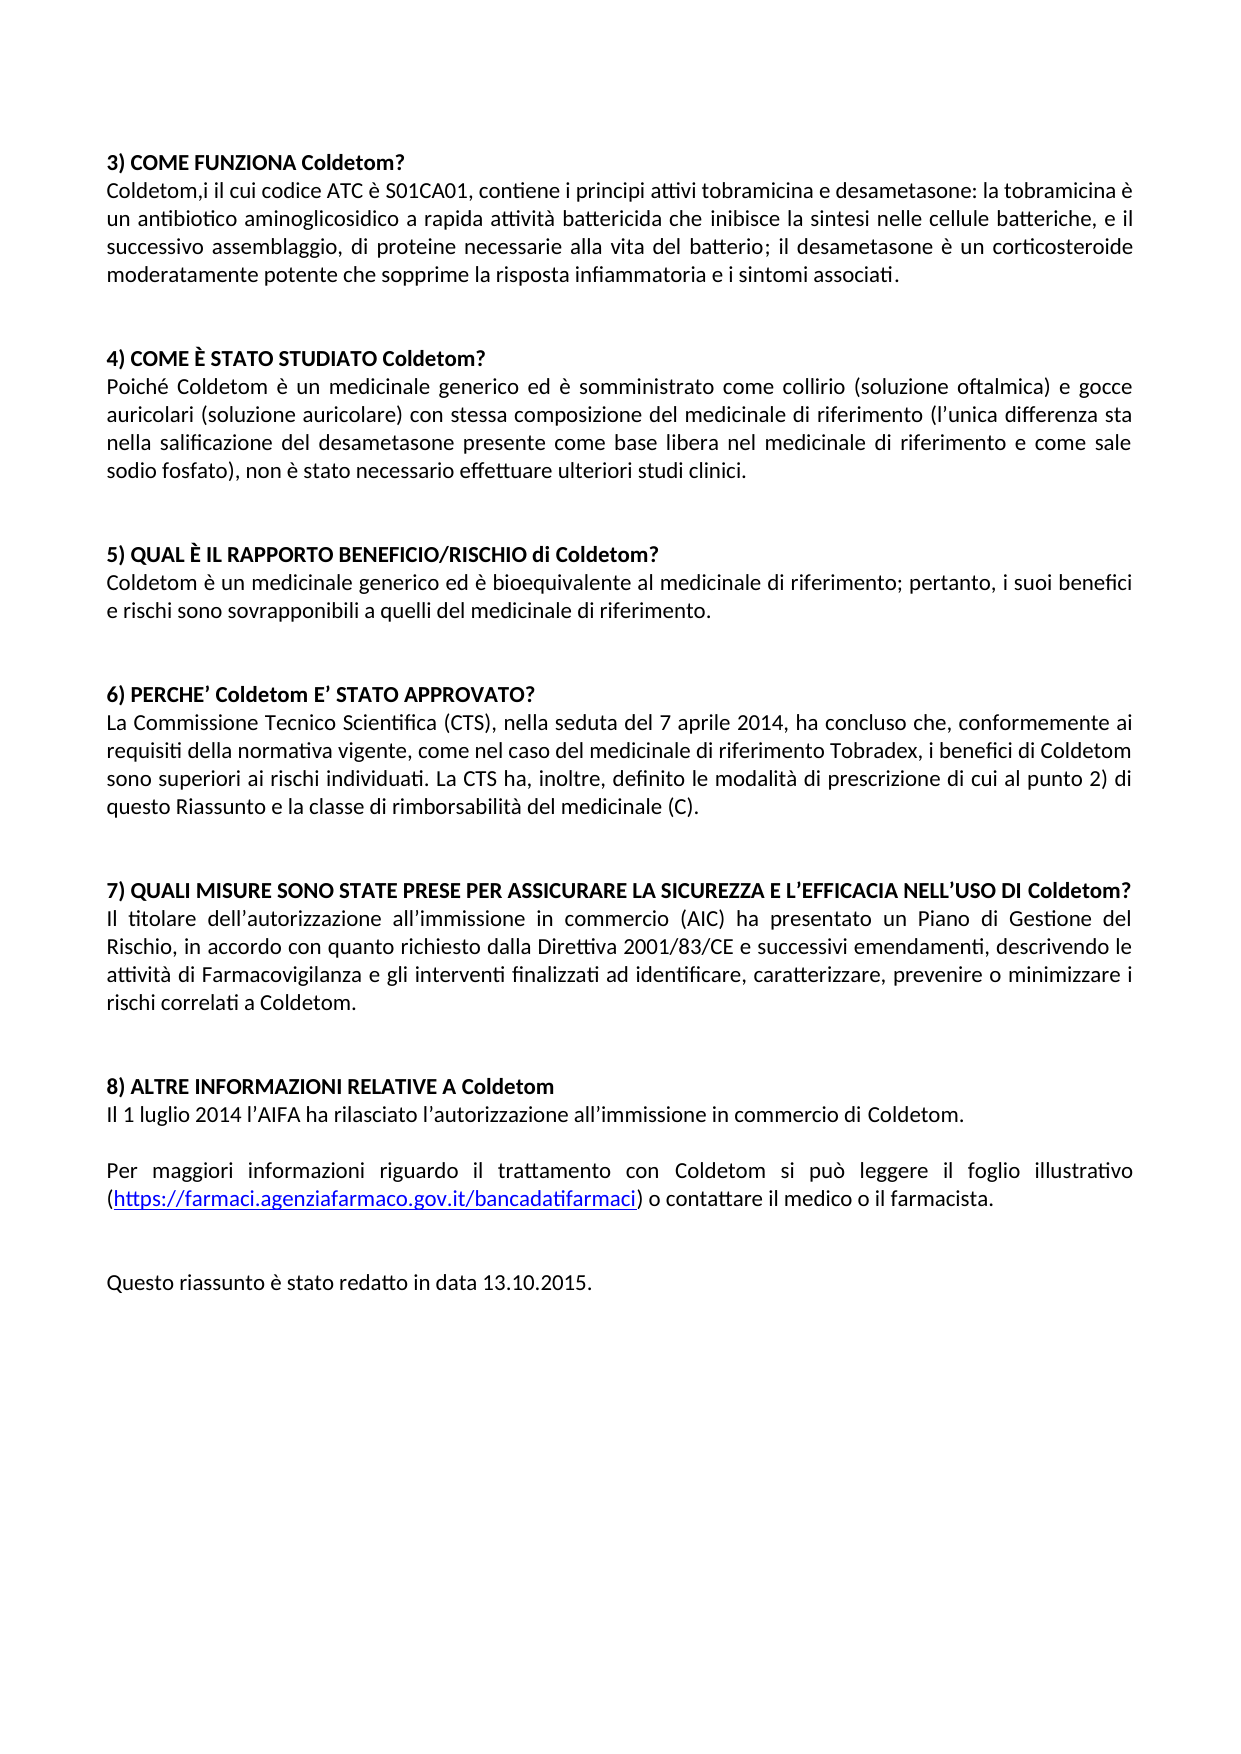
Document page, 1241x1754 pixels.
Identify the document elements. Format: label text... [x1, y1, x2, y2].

text Questo riassunto è stato redatto in data 13.10.2015. [106, 1268, 1134, 1297]
text Coldetom è un medicinale generico ed è bioequivalente al medicinale di riferimento; pertanto, i suoi benefici e rischi sono sovrapponibili a quelli del medicinale di riferimento. [106, 568, 1134, 624]
text La Commissione Tecnico Scientifica (CTS), nella seduta del 7 aprile 2014, ha concluso che, conformemente ai requisiti della normativa vigente, come nel caso del medicinale di riferimento Tobradex, i benefici di Coldetom sono superiori ai rischi individuati. La CTS ha, inoltre, definito le modalità di prescrizione di cui al punto 2) di questo Riassunto e la classe di rimborsabilità del medicinale (C). [106, 708, 1134, 820]
text Poiché Coldetom è un medicinale generico ed è somministrato come collirio (soluzione oftalmica) e gocce auricolari (soluzione auricolare) con stessa composizione del medicinale di riferimento (l’unica differenza sta nella salificazione del desametasone presente come base libera nel medicinale di riferimento e come sale sodio fosfato), non è stato necessario effettuare ulteriori studi clinici. [106, 372, 1134, 484]
text 6) PERCHE’ Coldetom E’ STATO APPROVATO? [106, 680, 1134, 708]
text Il titolare dell’autorizzazione all’immissione in commercio (AIC) ha presentato un Piano di Gestione del Rischio, in accordo con quanto richiesto dalla Direttiva 2001/83/CE e successivi emendamenti, descrivendo le attività di Farmacovigilanza e gli interventi finalizzati ad identificare, caratterizzare, prevenire o minimizzare i rischi correlati a Coldetom. [106, 904, 1134, 1016]
text 3) COME FUNZIONA Coldetom? [106, 148, 1134, 176]
text Coldetom,i il cui codice ATC è S01CA01, contiene i principi attivi tobramicina e desametasone: la tobramicina è un antibiotico aminoglicosidico a rapida attività battericida che inibisce la sintesi nelle cellule batteriche, e il successivo assemblaggio, di proteine necessarie alla vita del batterio; il desametasone è un corticosteroide moderatamente potente che sopprime la risposta infiammatoria e i sintomi associati. [106, 176, 1134, 288]
text Per maggiori informazioni riguardo il trattamento con Coldetom si può leggere il foglio illustrativo (https://farmaci.agenziafarmaco.gov.it/bancadatifarmaci) o contattare il medico o il farmacista. [106, 1156, 1134, 1212]
text Il 1 luglio 2014 l’AIFA ha rilasciato l’autorizzazione all’immissione in commercio di Coldetom. [106, 1100, 1134, 1128]
text 5) QUAL È IL RAPPORTO BENEFICIO/RISCHIO di Coldetom? [106, 540, 1134, 568]
text 7) QUALI MISURE SONO STATE PRESE PER ASSICURARE LA SICUREZZA E L’EFFICACIA NELL’USO DI Coldetom? [106, 876, 1134, 904]
text 4) COME È STATO STUDIATO Coldetom? [106, 344, 1134, 372]
text 8) ALTRE INFORMAZIONI RELATIVE A Coldetom [106, 1072, 1134, 1100]
